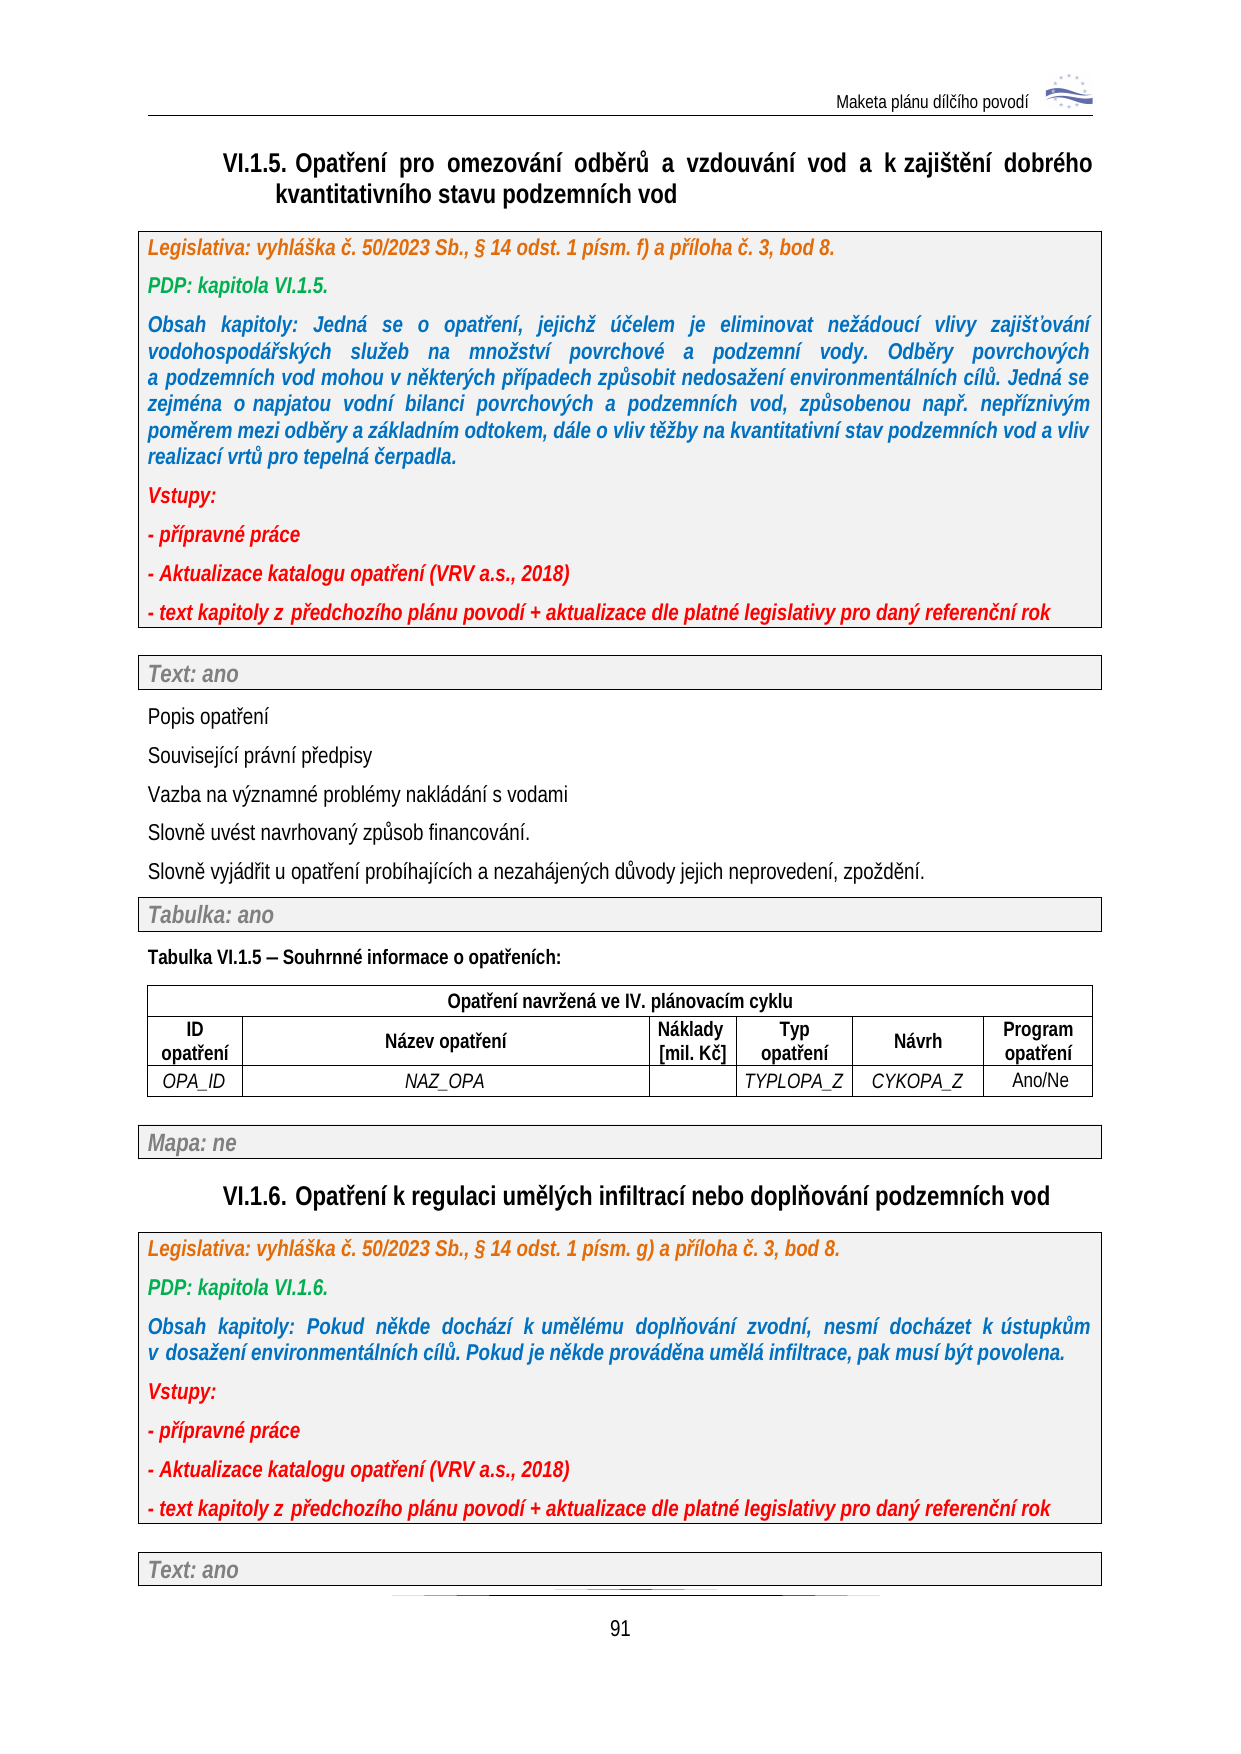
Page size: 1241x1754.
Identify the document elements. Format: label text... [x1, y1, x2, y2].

text Související právní předpisy [148, 742, 1093, 768]
text Mapa: ne [139, 1126, 1101, 1158]
text Vstupy: [139, 1375, 1101, 1404]
text Text: ano [139, 656, 1101, 689]
text Vazba na významné problémy nakládání s vodami [148, 781, 1093, 807]
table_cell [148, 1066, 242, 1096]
text Legislativa: vyhláška č. 50/2023 Sb., § 14 odst. 1 písm. f) a příloha č. 3, bod 8. [139, 232, 1101, 260]
text PDP: kapitola VI.1.6. [139, 1271, 1101, 1300]
text - text kapitoly z předchozího plánu povodí + aktualizace dle platné legislativy pro daný referenční rok [139, 1492, 1101, 1523]
text - text kapitoly z předchozího plánu povodí + aktualizace dle platné legislativy pro daný referenční rok [139, 595, 1101, 627]
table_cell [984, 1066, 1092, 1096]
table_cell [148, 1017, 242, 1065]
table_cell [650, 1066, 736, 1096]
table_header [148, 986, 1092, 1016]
text Opatření pro omezování odběrů a vzdouvání vod a k zajištění dobrého kvantitativního stavu podzemních vod [223, 148, 1093, 210]
text PDP: kapitola VI.1.5. [139, 269, 1101, 299]
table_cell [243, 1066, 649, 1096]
text Tabulka: ano [139, 898, 1101, 931]
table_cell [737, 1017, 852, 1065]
text Text: ano [139, 1553, 1101, 1585]
text - přípravné práce [139, 1414, 1101, 1443]
text Slovně uvést navrhovaný způsob financování. [148, 819, 1093, 846]
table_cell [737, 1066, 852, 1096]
picture [1045, 73, 1093, 109]
text Popis opatření [148, 703, 1093, 729]
text Obsah kapitoly: Pokud někde dochází k umělému doplňování zvodní, nesmí docházet k ústupkům v dosažení environmentálních cílů. Pokud je někde prováděna umělá infiltrace, pak musí být povolena. [139, 1310, 1101, 1366]
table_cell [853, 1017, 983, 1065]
text Legislativa: vyhláška č. 50/2023 Sb., § 14 odst. 1 písm. g) a příloha č. 3, bod 8. [139, 1233, 1101, 1262]
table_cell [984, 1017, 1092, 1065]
text Tabulka VI.1.5 ‒ Souhrnné informace o opatřeních: [148, 944, 1093, 968]
text Obsah kapitoly: Jedná se o opatření, jejichž účelem je eliminovat nežádoucí vlivy zajišťování vodohospodářských služeb na množství povrchové a podzemní vody. Odběry povrchových a podzemních vod mohou v některých případech způsobit nedosažení environmentálních cílů. Jedná se zejména o napjatou vodní bilanci povrchových a podzemních vod, způsobenou např. nepříznivým poměrem mezi odběry a základním odtokem, dále o vliv těžby na kvantitativní stav podzemních vod a vliv realizací vrtů pro tepelná čerpadla. [139, 308, 1101, 469]
text - Aktualizace katalogu opatření (VRV a.s., 2018) [139, 1453, 1101, 1482]
text Opatření k regulaci umělých infiltrací nebo doplňování podzemních vod [223, 1180, 1093, 1211]
text Vstupy: [139, 479, 1101, 508]
text - přípravné práce [139, 518, 1101, 547]
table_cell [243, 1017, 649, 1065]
text - Aktualizace katalogu opatření (VRV a.s., 2018) [139, 557, 1101, 586]
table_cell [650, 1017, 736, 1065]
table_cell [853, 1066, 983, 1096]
text Slovně vyjádřit u opatření probíhajících a nezahájených důvody jejich neprovedení, zpoždění. [148, 858, 1093, 884]
